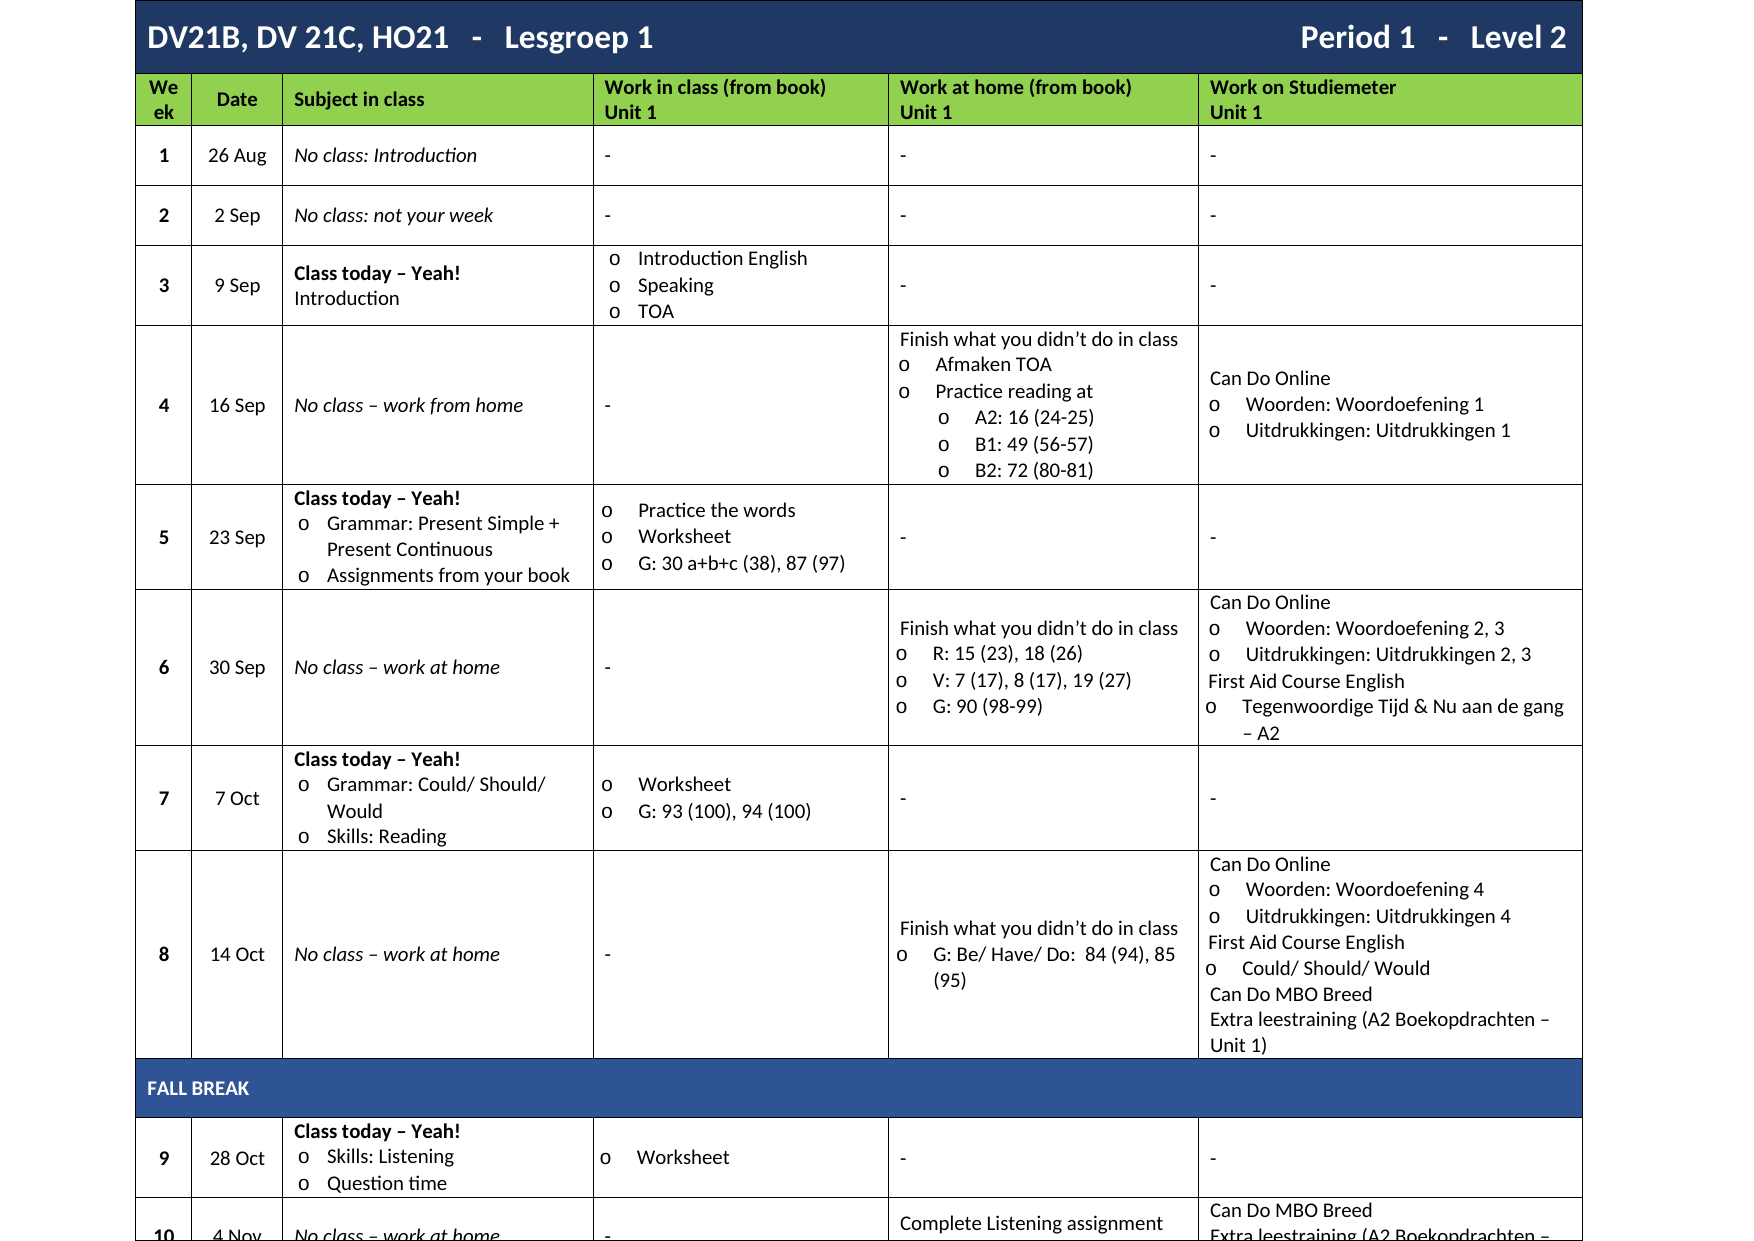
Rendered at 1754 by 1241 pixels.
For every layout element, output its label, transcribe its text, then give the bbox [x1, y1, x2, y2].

table_cell - [594, 186, 888, 244]
table_cell 3 [136, 246, 191, 325]
table_cell 2 Sep [192, 186, 282, 244]
table_cell Practice the words Worksheet G: 30 a+b+c (38), 87 (97) [594, 485, 888, 588]
table_cell Complete Listening assignment and upload to Teams [889, 1198, 1198, 1240]
table_cell - [1199, 746, 1582, 850]
table_cell 7 [136, 746, 191, 850]
table_cell Finish what you didn’t do in class Afmaken TOA Practice reading at A2: 16 (24-25) B1: 49 (56-57) B2: 72 (80-81) [889, 326, 1198, 484]
table_cell No class – work at home [283, 590, 593, 745]
table_cell - [594, 326, 888, 484]
table_cell Can Do Online Woorden: Woordoefening 4 Uitdrukkingen: Uitdrukkingen 4 First Aid Course English Could/ Should/ Would Can Do MBO Breed Extra leestraining (A2 Boekopdrachten – Unit 1) [1199, 851, 1582, 1057]
table_cell 14 Oct [192, 851, 282, 1057]
table_cell - [594, 1198, 888, 1240]
table_cell - [1199, 186, 1582, 244]
table_cell Finish what you didn’t do in class R: 15 (23), 18 (26) V: 7 (17), 8 (17), 19 (27) G: 90 (98-99) [889, 590, 1198, 745]
table_cell Can Do Online Woorden: Woordoefening 1 Uitdrukkingen: Uitdrukkingen 1 [1199, 326, 1582, 484]
table_cell Date [192, 74, 282, 125]
table_cell 2 [136, 186, 191, 244]
table_cell 28 Oct [192, 1118, 282, 1197]
table_cell Class today – Yeah! Skills: Listening Question time [283, 1118, 593, 1197]
table_cell Finish what you didn’t do in class G: Be/ Have/ Do: 84 (94), 85 (95) [889, 851, 1198, 1057]
table_cell 16 Sep [192, 326, 282, 484]
table_cell - [889, 126, 1198, 184]
table_cell Introduction English Speaking TOA [594, 246, 888, 325]
table_cell Work in class (from book) Unit 1 [594, 74, 888, 125]
table_header DV21B, DV 21C, HO21 - Lesgroep 1 Period 1 - Level 2 [136, 1, 1582, 73]
table_cell 4 [136, 326, 191, 484]
table_cell 7 Oct [192, 746, 282, 850]
table_cell Subject in class [283, 74, 593, 125]
table_cell - [889, 186, 1198, 244]
table_cell 30 Sep [192, 590, 282, 745]
table_cell No class – work at home [283, 1198, 593, 1240]
table_cell 9 [136, 1118, 191, 1197]
table_cell 9 Sep [192, 246, 282, 325]
table_cell No class – work at home [283, 851, 593, 1057]
table_cell - [889, 1118, 1198, 1197]
table_cell - [594, 590, 888, 745]
table_cell 23 Sep [192, 485, 282, 588]
table_cell - [889, 485, 1198, 588]
table_cell Can Do MBO Breed Extra leestraining (A2 Boekopdrachten – Unit 1) [1199, 1198, 1582, 1240]
table_cell Work at home (from book) Unit 1 [889, 74, 1198, 125]
table_cell No class – work from home [283, 326, 593, 484]
table_cell No class: not your week [283, 186, 593, 244]
table_cell 8 [136, 851, 191, 1057]
table_cell 1 [136, 126, 191, 184]
table_cell 4 Nov [192, 1198, 282, 1240]
table_cell 10 [136, 1198, 191, 1240]
table_cell Class today – Yeah! Grammar: Present Simple + Present Continuous Assignments from your book [283, 485, 593, 588]
table_cell - [1199, 485, 1582, 588]
table_cell Worksheet G: 93 (100), 94 (100) [594, 746, 888, 850]
table_cell - [889, 246, 1198, 325]
table_cell - [1199, 1118, 1582, 1197]
table_cell - [594, 126, 888, 184]
table_cell FALL BREAK [136, 1059, 1582, 1117]
table_cell Can Do Online Woorden: Woordoefening 2, 3 Uitdrukkingen: Uitdrukkingen 2, 3 First Aid Course English Tegenwoordige Tijd & Nu aan de gang – A2 [1199, 590, 1582, 745]
table_cell 5 [136, 485, 191, 588]
table_cell No class: Introduction [283, 126, 593, 184]
table_cell Worksheet [594, 1118, 888, 1197]
table_cell Work on Studiemeter Unit 1 [1199, 74, 1582, 125]
table_cell - [1199, 126, 1582, 184]
table_cell - [594, 851, 888, 1057]
table_cell Class today – Yeah! Introduction [283, 246, 593, 325]
table_cell Class today – Yeah! Grammar: Could/ Should/ Would Skills: Reading [283, 746, 593, 850]
table_cell Week [136, 74, 191, 125]
table_cell 26 Aug [192, 126, 282, 184]
table_cell - [889, 746, 1198, 850]
table_cell 6 [136, 590, 191, 745]
table_cell - [1199, 246, 1582, 325]
